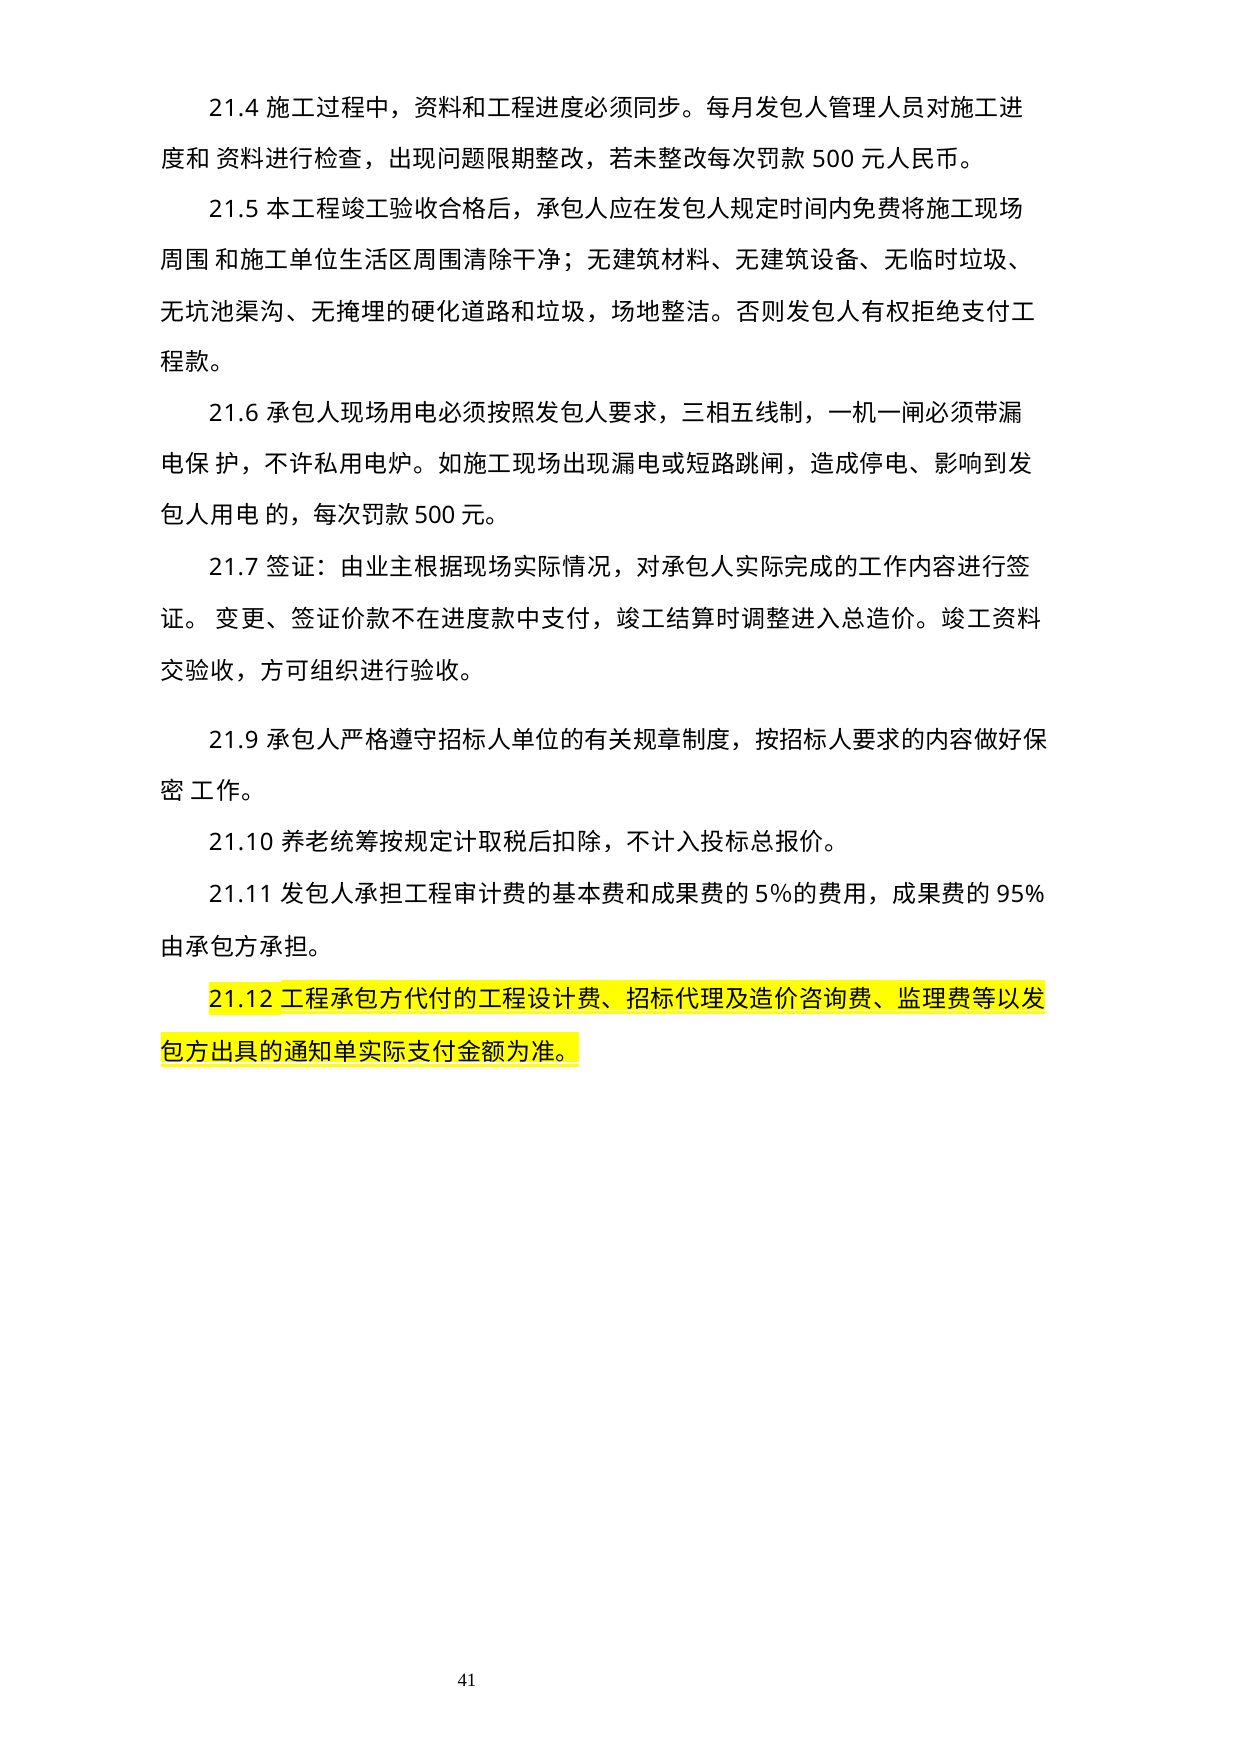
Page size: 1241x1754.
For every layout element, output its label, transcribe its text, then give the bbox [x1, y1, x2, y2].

text 21.4 施工过程中，资料和工程进度必须同步。每月发包人管理人员对施工进度和 资料进行检查，出现问题限期整改，若未整改每次罚款 500 元人民币。 [162, 89, 1046, 174]
text 21.12 工程承包方代付的工程设计费、招标代理及造价咨询费、监理费等以发包方出具的通知单实际支付金额为准。 [161, 980, 1054, 1067]
text 21.5 本工程竣工验收合格后，承包人应在发包人规定时间内免费将施工现场周围 和施工单位生活区周围清除干净；无建筑材料、无建筑设备、无临时垃圾、无坑池渠沟、无掩埋的硬化道路和垃圾，场地整洁。否则发包人有权拒绝支付工程款。 [161, 190, 1046, 378]
text 21.11 发包人承担工程审计费的基本费和成果费的5％的费用，成果费的95%由承包方承担。 [161, 875, 1054, 962]
text 21.7 签证：由业主根据现场实际情况，对承包人实际完成的工作内容进行签证。 变更、签证价款不在进度款中支付，竣工结算时调整进入总造价。竣工资料交验收，方可组织进行验收。 [161, 547, 1054, 687]
text 21.10 养老统筹按规定计取税后扣除，不计入投标总报价。 [161, 822, 1054, 857]
text 21.9 承包人严格遵守招标人单位的有关规章制度，按招标人要求的内容做好保密 工作。 [161, 720, 1054, 806]
text 21.6 承包人现场用电必须按照发包人要求，三相五线制，一机一闸必须带漏电保 护，不许私用电炉。如施工现场出现漏电或短路跳闸，造成停电、影响到发包人用电 的，每次罚款 500 元。 [161, 394, 1046, 531]
